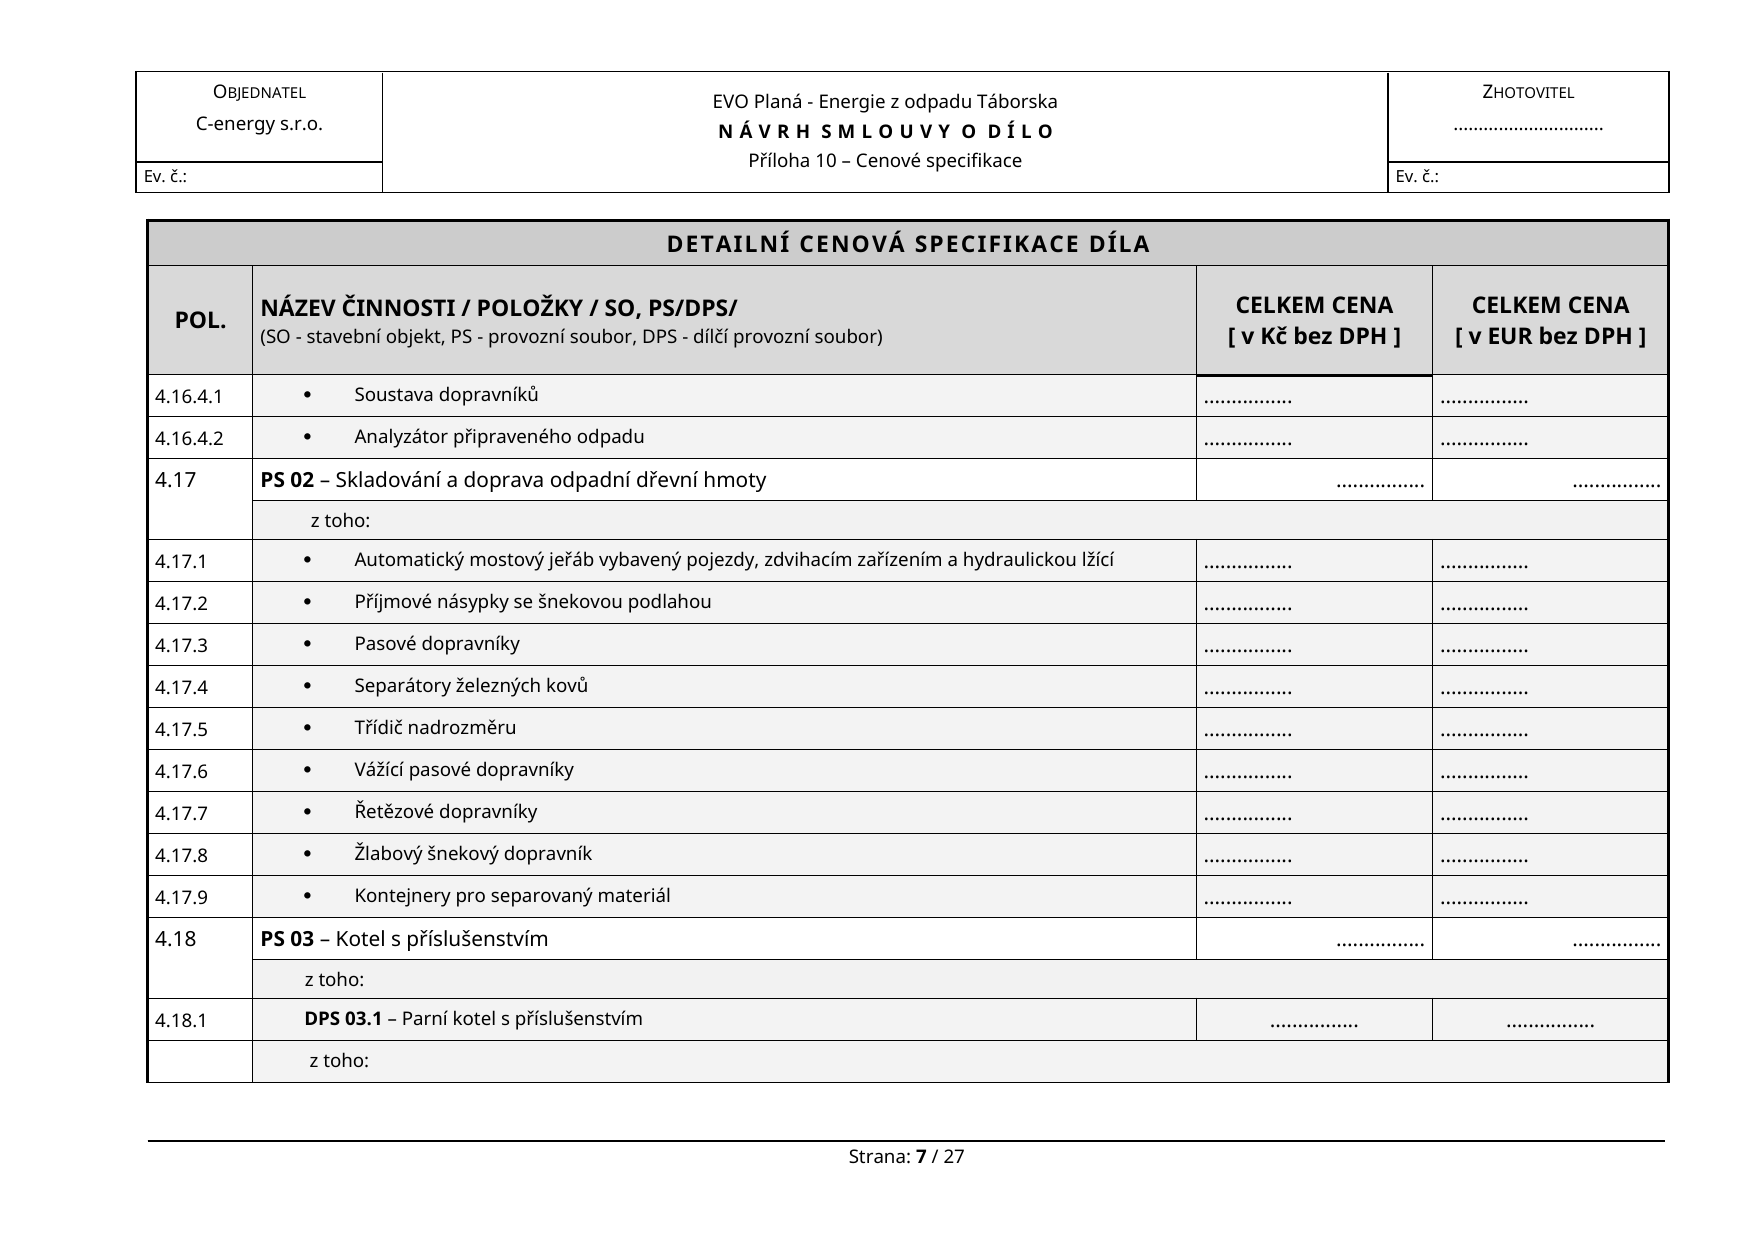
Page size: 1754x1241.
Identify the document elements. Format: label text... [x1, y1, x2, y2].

table_header detailní cenová specifikace díla [149, 222, 1667, 265]
table_cell ................ [1433, 750, 1667, 791]
table_cell ................ [1197, 708, 1432, 749]
table_cell ................ [1433, 624, 1667, 665]
table_cell PS 03 – Kotel s příslušenstvím [253, 918, 1196, 959]
table_cell [149, 876, 252, 917]
table_cell ................ [1197, 834, 1432, 875]
table_cell [149, 582, 252, 623]
table_cell Třídič nadrozměru [253, 708, 1196, 749]
table_cell [149, 750, 252, 791]
table_cell ................ [1197, 750, 1432, 791]
table_cell [149, 459, 252, 539]
table_cell [149, 834, 252, 875]
table_cell ................ [1433, 666, 1667, 707]
table_cell ................ [1433, 834, 1667, 875]
table_cell ................ [1433, 582, 1667, 623]
table_cell ................ [1433, 876, 1667, 917]
table_cell Analyzátor připraveného odpadu [253, 417, 1196, 458]
table_cell ................ [1433, 417, 1667, 458]
table_cell Soustava dopravníků [253, 375, 1196, 416]
table_cell DPS 03.1 – Parní kotel s příslušenstvím [253, 999, 1196, 1040]
table_cell ................ [1197, 876, 1432, 917]
table_cell [149, 375, 252, 416]
table_cell PS 02 – Skladování a doprava odpadní dřevní hmoty [253, 459, 1196, 500]
table_cell ................ [1433, 999, 1667, 1040]
table_cell ................ [1197, 624, 1432, 665]
table_cell Název činnosti / položky / SO, PS/DPS/ (SO - stavební objekt, PS - provozní soubor, DPS - dílčí provozní soubor) [253, 266, 1196, 374]
table_cell ................ [1197, 666, 1432, 707]
table_cell ................ [1433, 375, 1667, 416]
table_cell ................ [1197, 582, 1432, 623]
table_cell z toho: [253, 1041, 1667, 1082]
table_cell Příjmové násypky se šnekovou podlahou [253, 582, 1196, 623]
table_cell ................ [1433, 708, 1667, 749]
table_cell Žlabový šnekový dopravník [253, 834, 1196, 875]
table_cell [149, 708, 252, 749]
table_cell ................ [1433, 918, 1667, 959]
table_cell [149, 999, 252, 1040]
table_cell [149, 417, 252, 458]
table_cell Celkem cena [ v EUR bez DPH ] [1433, 266, 1667, 374]
table_cell ................ [1197, 792, 1432, 833]
table_cell Řetězové dopravníky [253, 792, 1196, 833]
table_cell z toho: [253, 960, 1667, 998]
table_cell ................ [1197, 918, 1432, 959]
table_cell ................ [1197, 459, 1432, 500]
table_cell ................ [1197, 377, 1432, 416]
table_cell [149, 666, 252, 707]
table_cell ................ [1197, 540, 1432, 581]
table_cell Vážící pasové dopravníky [253, 750, 1196, 791]
table_cell ................ [1197, 417, 1432, 458]
table_cell ................ [1433, 459, 1667, 500]
table_cell [149, 792, 252, 833]
table_cell [149, 918, 252, 998]
table_cell Celkem cena [ v Kč bez DPH ] [1197, 266, 1432, 374]
table_cell Pol. [149, 266, 252, 374]
table_cell ................ [1433, 540, 1667, 581]
table_cell [149, 1041, 252, 1082]
table_cell Pasové dopravníky [253, 624, 1196, 665]
table_cell [149, 624, 252, 665]
table_cell Separátory železných kovů [253, 666, 1196, 707]
table_cell [149, 540, 252, 581]
table_cell ................ [1433, 792, 1667, 833]
table_cell Automatický mostový jeřáb vybavený pojezdy, zdvihacím zařízením a hydraulickou lžící [253, 540, 1196, 581]
table_cell Kontejnery pro separovaný materiál [253, 876, 1196, 917]
table_cell ................ [1197, 999, 1432, 1040]
table_cell z toho: [253, 501, 1667, 539]
